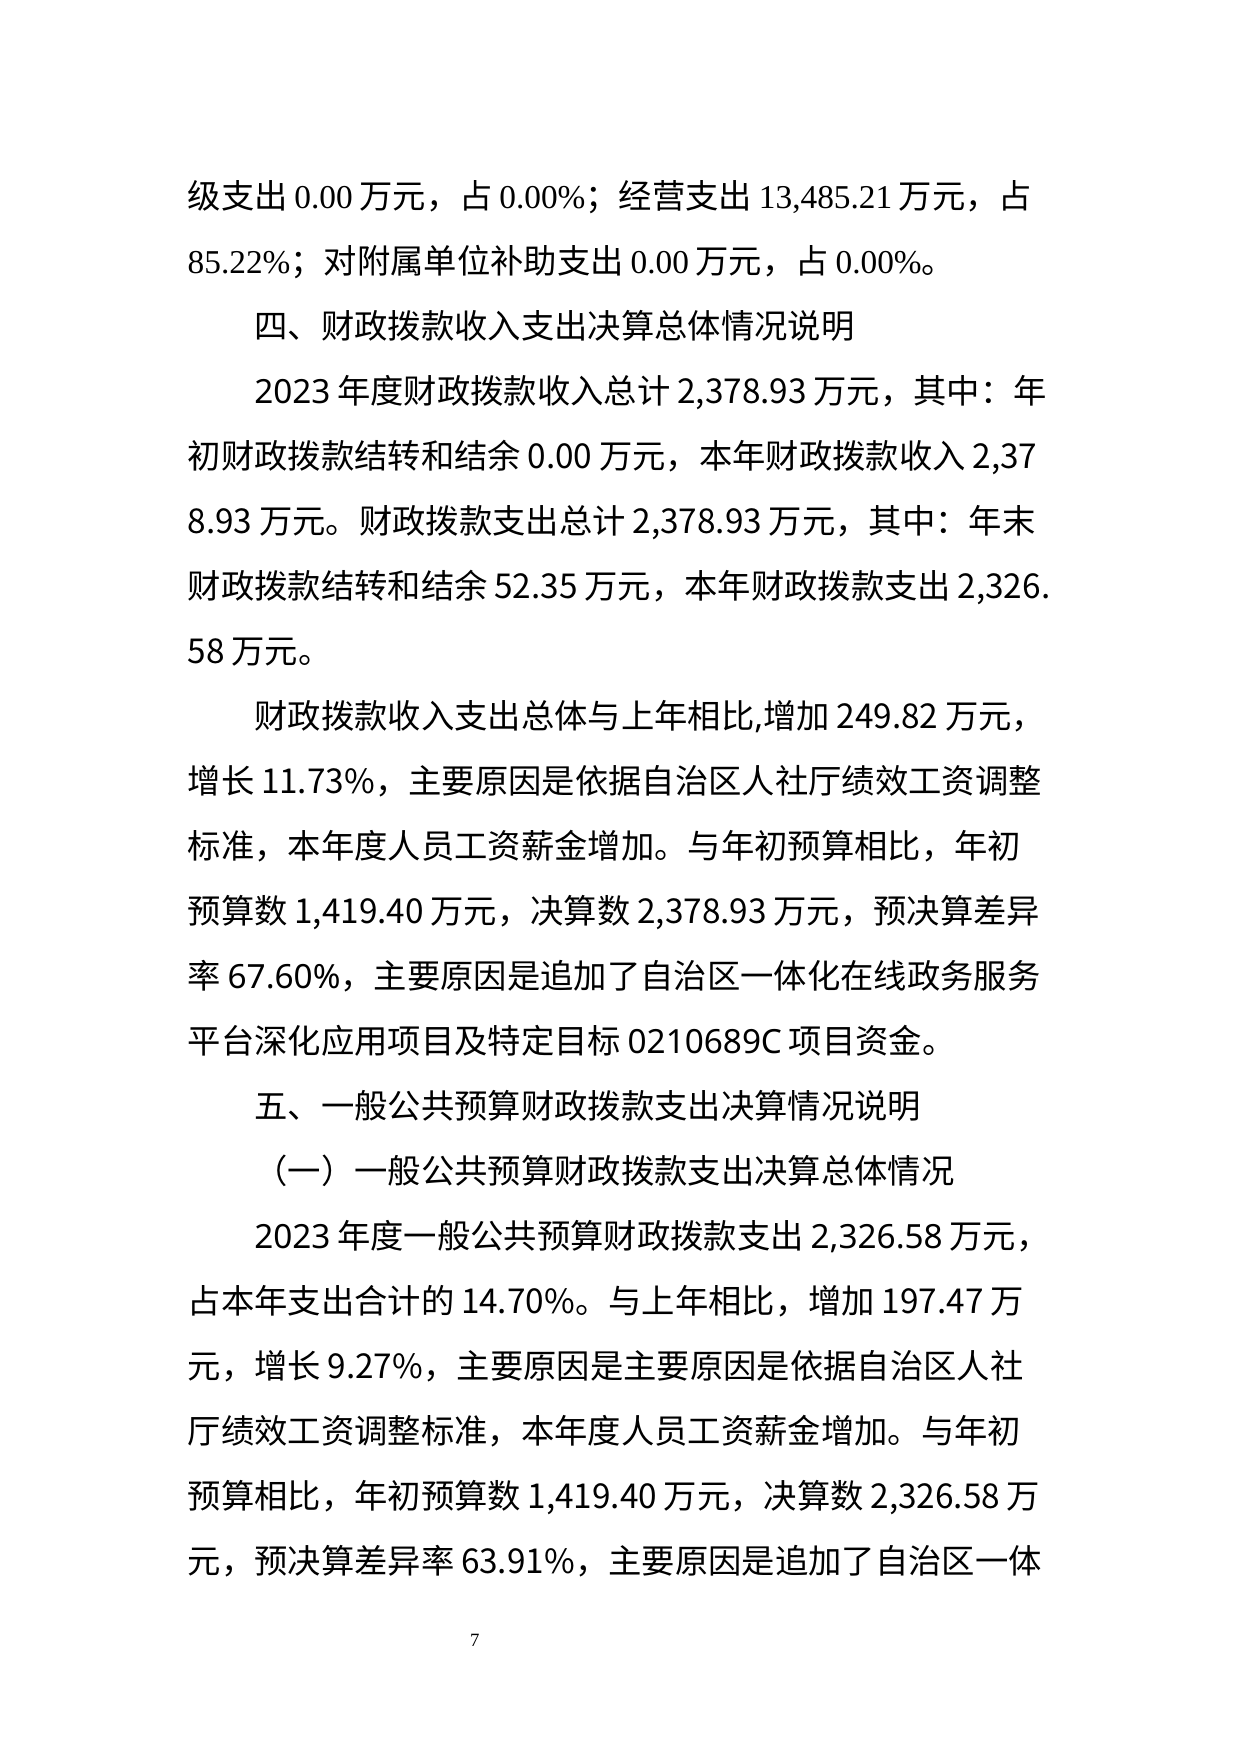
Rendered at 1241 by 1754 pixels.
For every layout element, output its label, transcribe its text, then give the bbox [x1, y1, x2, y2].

text 2023年度财政拨款收入总计2,378.93万元，其中：年初财政拨款结转和结余0.00万元，本年财政拨款收入2,378.93万元。财政拨款支出总计2,378.93万元，其中：年末财政拨款结转和结余52.35万元，本年财政拨款支出2,326.58万元。 [187, 357, 1053, 682]
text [187, 1202, 1053, 1592]
text （一）一般公共预算财政拨款支出决算总体情况 [187, 1137, 1053, 1202]
text 五、一般公共预算财政拨款支出决算情况说明 [187, 1072, 1053, 1137]
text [187, 162, 1053, 292]
text 四、财政拨款收入支出决算总体情况说明 [187, 292, 1053, 357]
text 财政拨款收入支出总体与上年相比,增加249.82万元，增长11.73%，主要原因是依据自治区人社厅绩效工资调整标准，本年度人员工资薪金增加。与年初预算相比，年初预算数1,419.40万元，决算数2,378.93万元，预决算差异率67.60%，主要原因是追加了自治区一体化在线政务服务平台深化应用项目及特定目标0210689C项目资金。 [187, 682, 1053, 1072]
